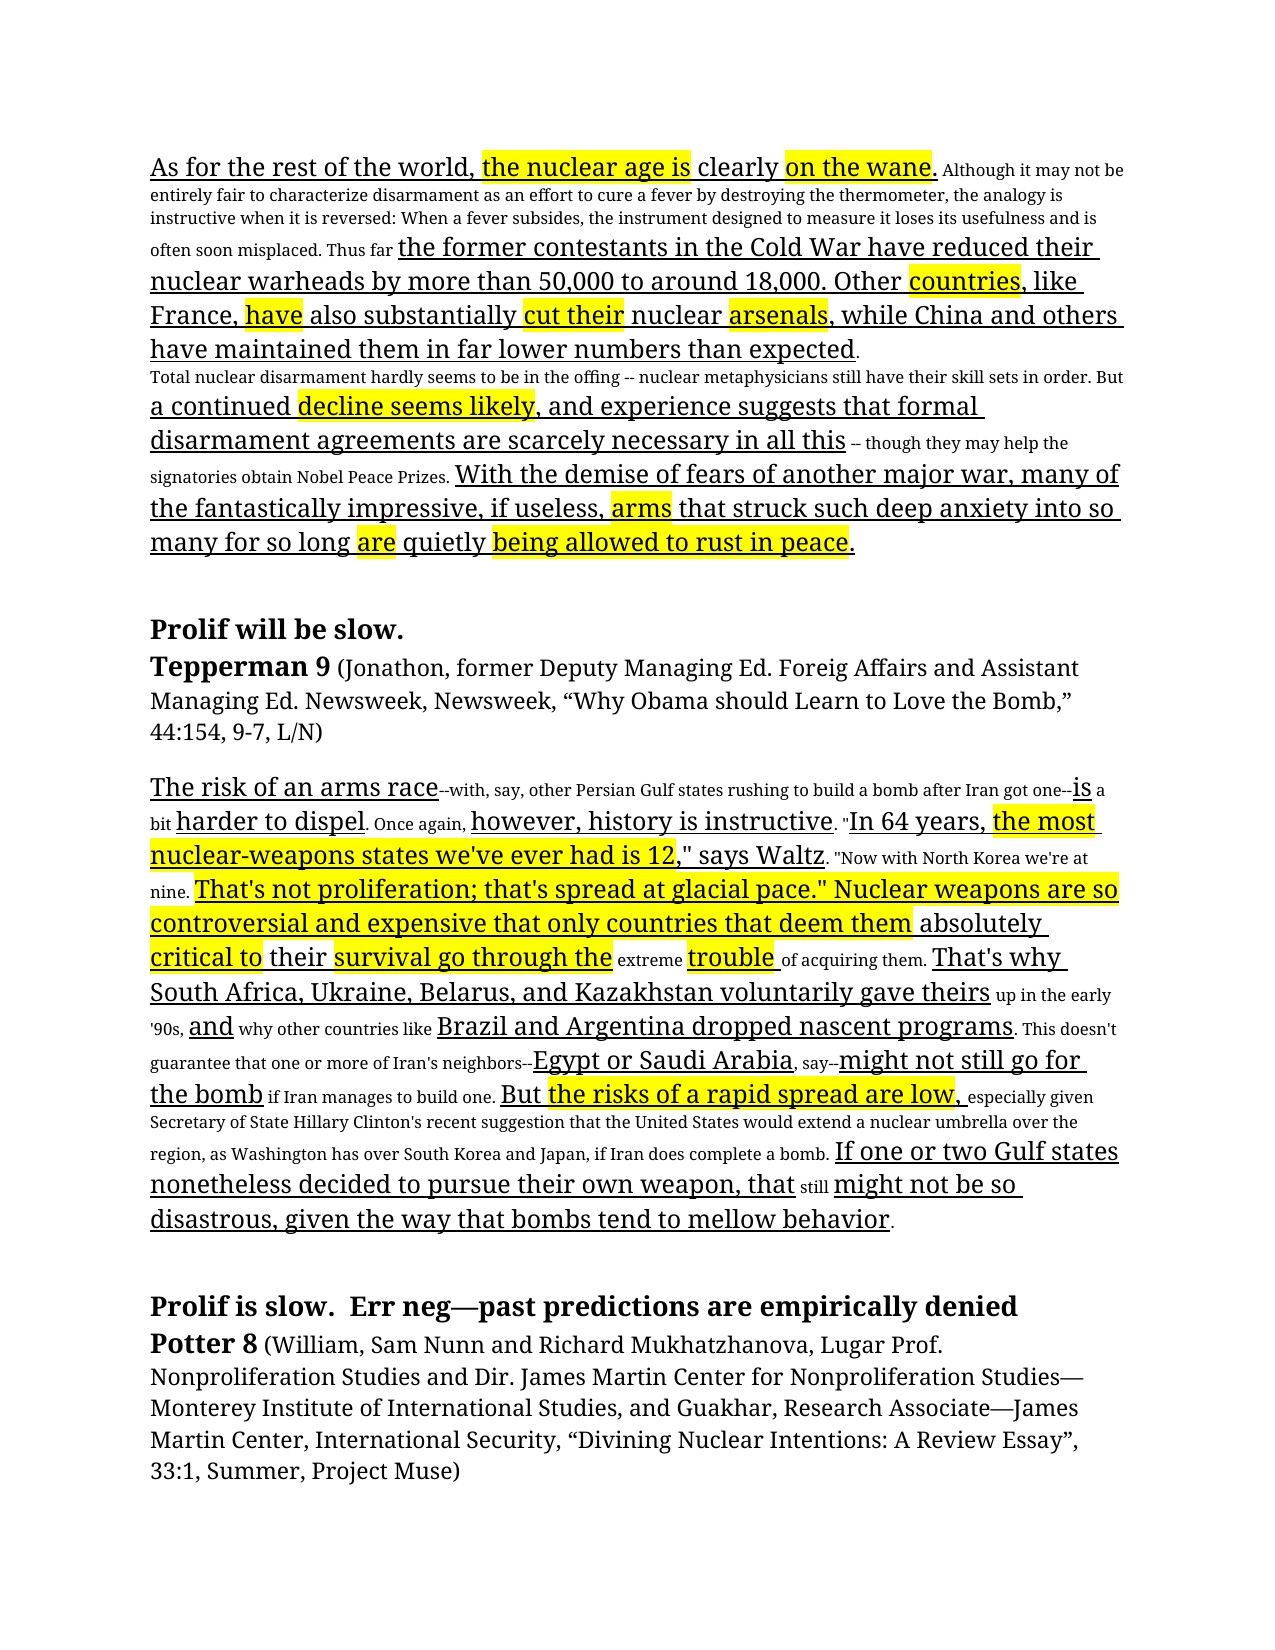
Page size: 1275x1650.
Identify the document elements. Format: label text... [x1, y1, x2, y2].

text Tepperman 9 (Jonathon, former Deputy Managing Ed. Foreig Affairs and Assistant Managing Ed. Newsweek, Newsweek, “Why Obama should Learn to Love the Bomb,” 44:154, 9-7, L/N) [150, 648, 1125, 747]
subtitle Prolif will be slow. [150, 611, 1125, 648]
text The risk of an arms race--with, say, other Persian Gulf states rushing to build a bomb after Iran got one--is a bit harder to dispel. Once again, however, history is instructive. "In 64 years, the most nuclear-weapons states we've ever had is 12," says Waltz. "Now with North Korea we're at nine. That's not proliferation; that's spread at glacial pace." Nuclear weapons are so controversial and expensive that only countries that deem them absolutely critical to their survival go through the extreme trouble of acquiring them. That's why South Africa, Ukraine, Belarus, and Kazakhstan voluntarily gave theirs up in the early '90s, and why other countries like Brazil and Argentina dropped nascent programs. This doesn't guarantee that one or more of Iran's neighbors--Egypt or Saudi Arabia, say--might not still go for the bomb if Iran manages to build one. But the risks of a rapid spread are low, especially given Secretary of State Hillary Clinton's recent suggestion that the United States would extend a nuclear umbrella over the region, as Washington has over South Korea and Japan, if Iran does complete a bomb. If one or two Gulf states nonetheless decided to pursue their own weapon, that still might not be so disastrous, given the way that bombs tend to mellow behavior. [150, 770, 1125, 1235]
text As for the rest of the world, the nuclear age is clearly on the wane. Although it may not be entirely fair to characterize disarmament as an effort to cure a fever by destroying the thermometer, the analogy is instructive when it is reversed: When a fever subsides, the instrument designed to measure it loses its usefulness and is often soon misplaced. Thus far the former contestants in the Cold War have reduced their nuclear warheads by more than 50,000 to around 18,000. Other countries, like France, have also substantially cut their nuclear arsenals, while China and others have maintained them in far lower numbers than expected. [150, 150, 1125, 366]
text Total nuclear disarmament hardly seems to be in the offing -- nuclear metaphysicians still have their skill sets in order. But a continued decline seems likely, and experience suggests that formal disarmament agreements are scarcely necessary in all this -- though they may help the signatories obtain Nobel Peace Prizes. With the demise of fears of another major war, many of the fantastically impressive, if useless, arms that struck such deep anxiety into so many for so long are quietly being allowed to rust in peace. [150, 366, 1125, 559]
subtitle Prolif is slow. Err neg—past predictions are empirically denied [150, 1287, 1125, 1324]
text Potter 8 (William, Sam Nunn and Richard Mukhatzhanova, Lugar Prof. Nonproliferation Studies and Dir. James Martin Center for Nonproliferation Studies—Monterey Institute of International Studies, and Guakhar, Research Associate—James Martin Center, International Security, “Divining Nuclear Intentions: A Review Essay”, 33:1, Summer, Project Muse) [150, 1324, 1125, 1486]
